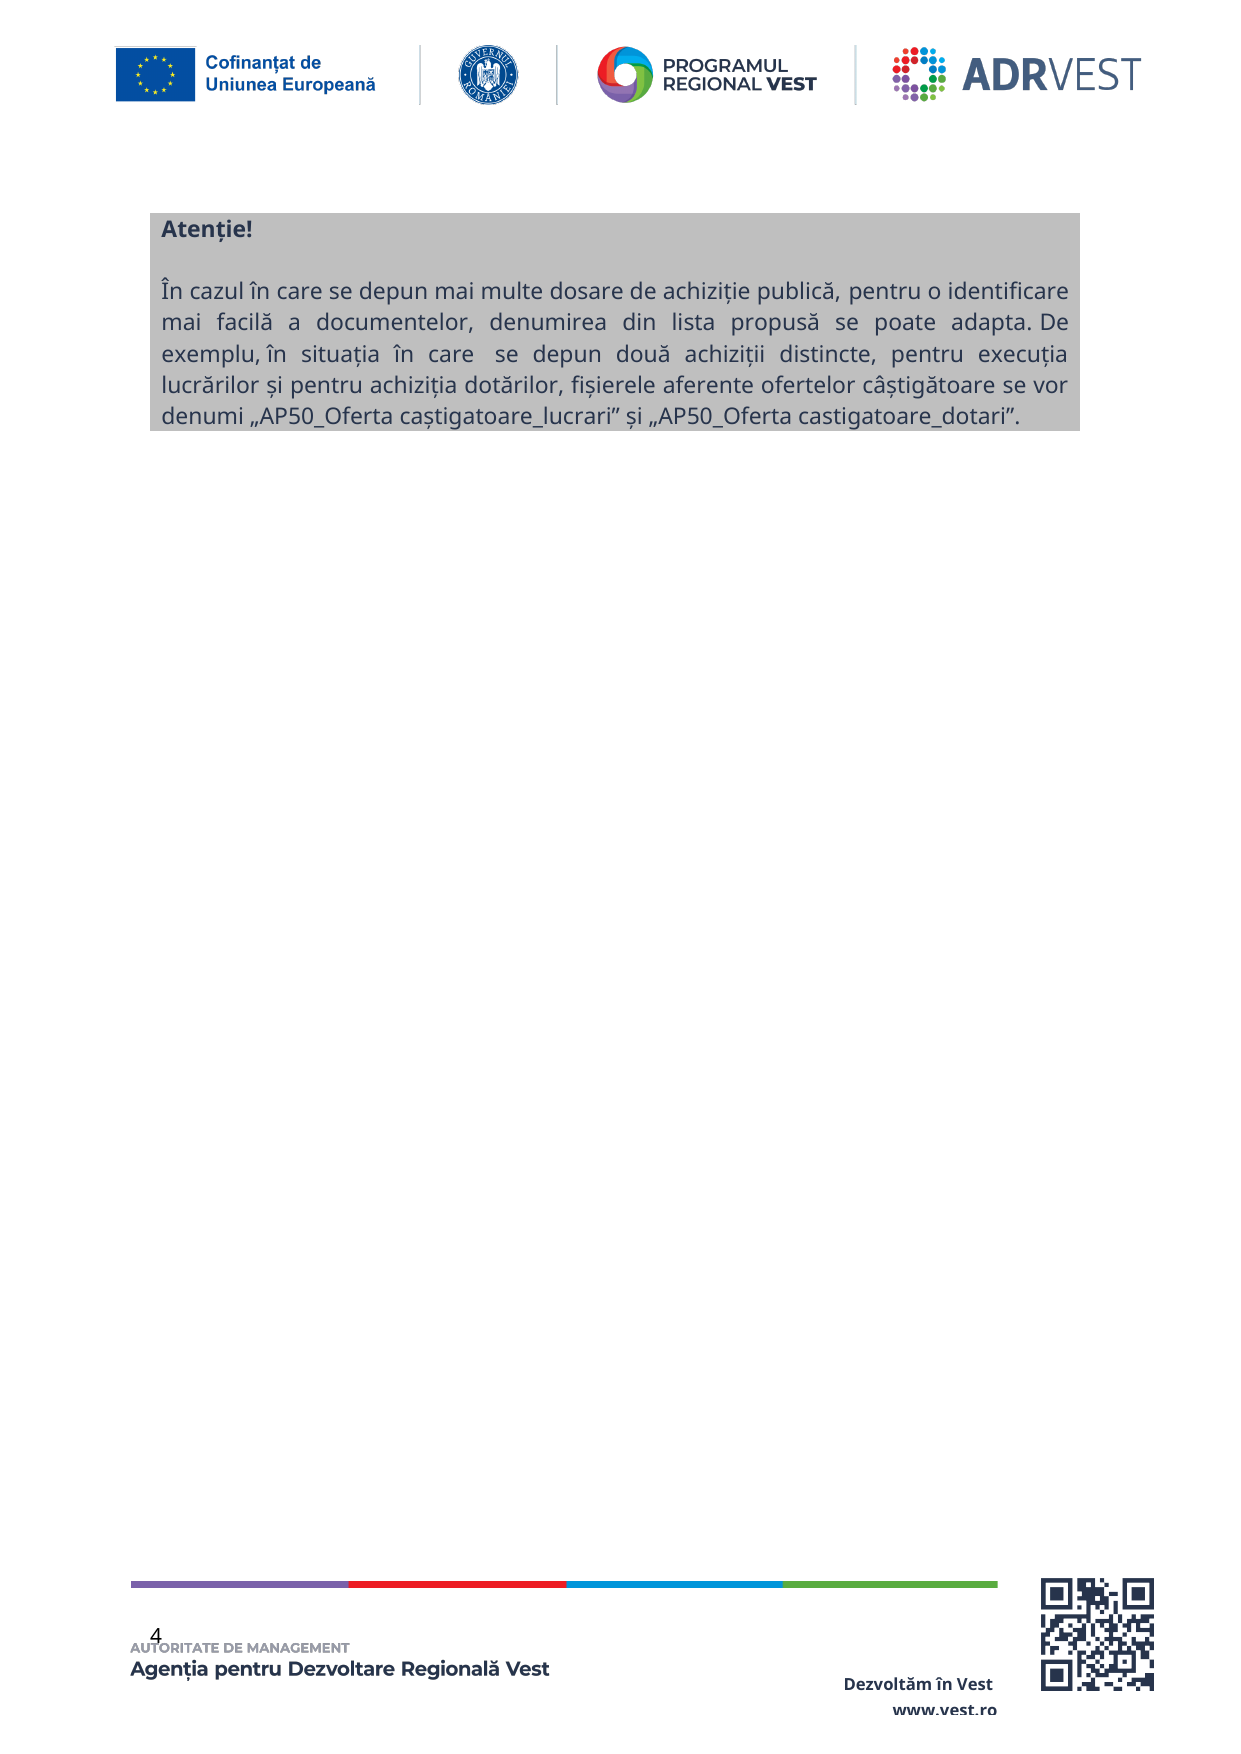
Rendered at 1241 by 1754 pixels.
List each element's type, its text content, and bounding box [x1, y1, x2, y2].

table_header Atenție! În cazul în care se depun mai multe dosare de achiziție publică, pentru o identificare mai facilă a documentelor, denumirea din lista propusă se poate adapta. De exemplu, în situația în care se depun două achiziții distincte, pentru execuția lucrărilor și pentru achiziția dotărilor, fișierele aferente ofertelor câștigătoare se vor denumi „AP50_Oferta caștigatoare_lucrari” și „AP50_Oferta castigatoare_dotari”. [150, 213, 1080, 431]
picture [114, 45, 1142, 105]
picture [1032, 1569, 1163, 1700]
